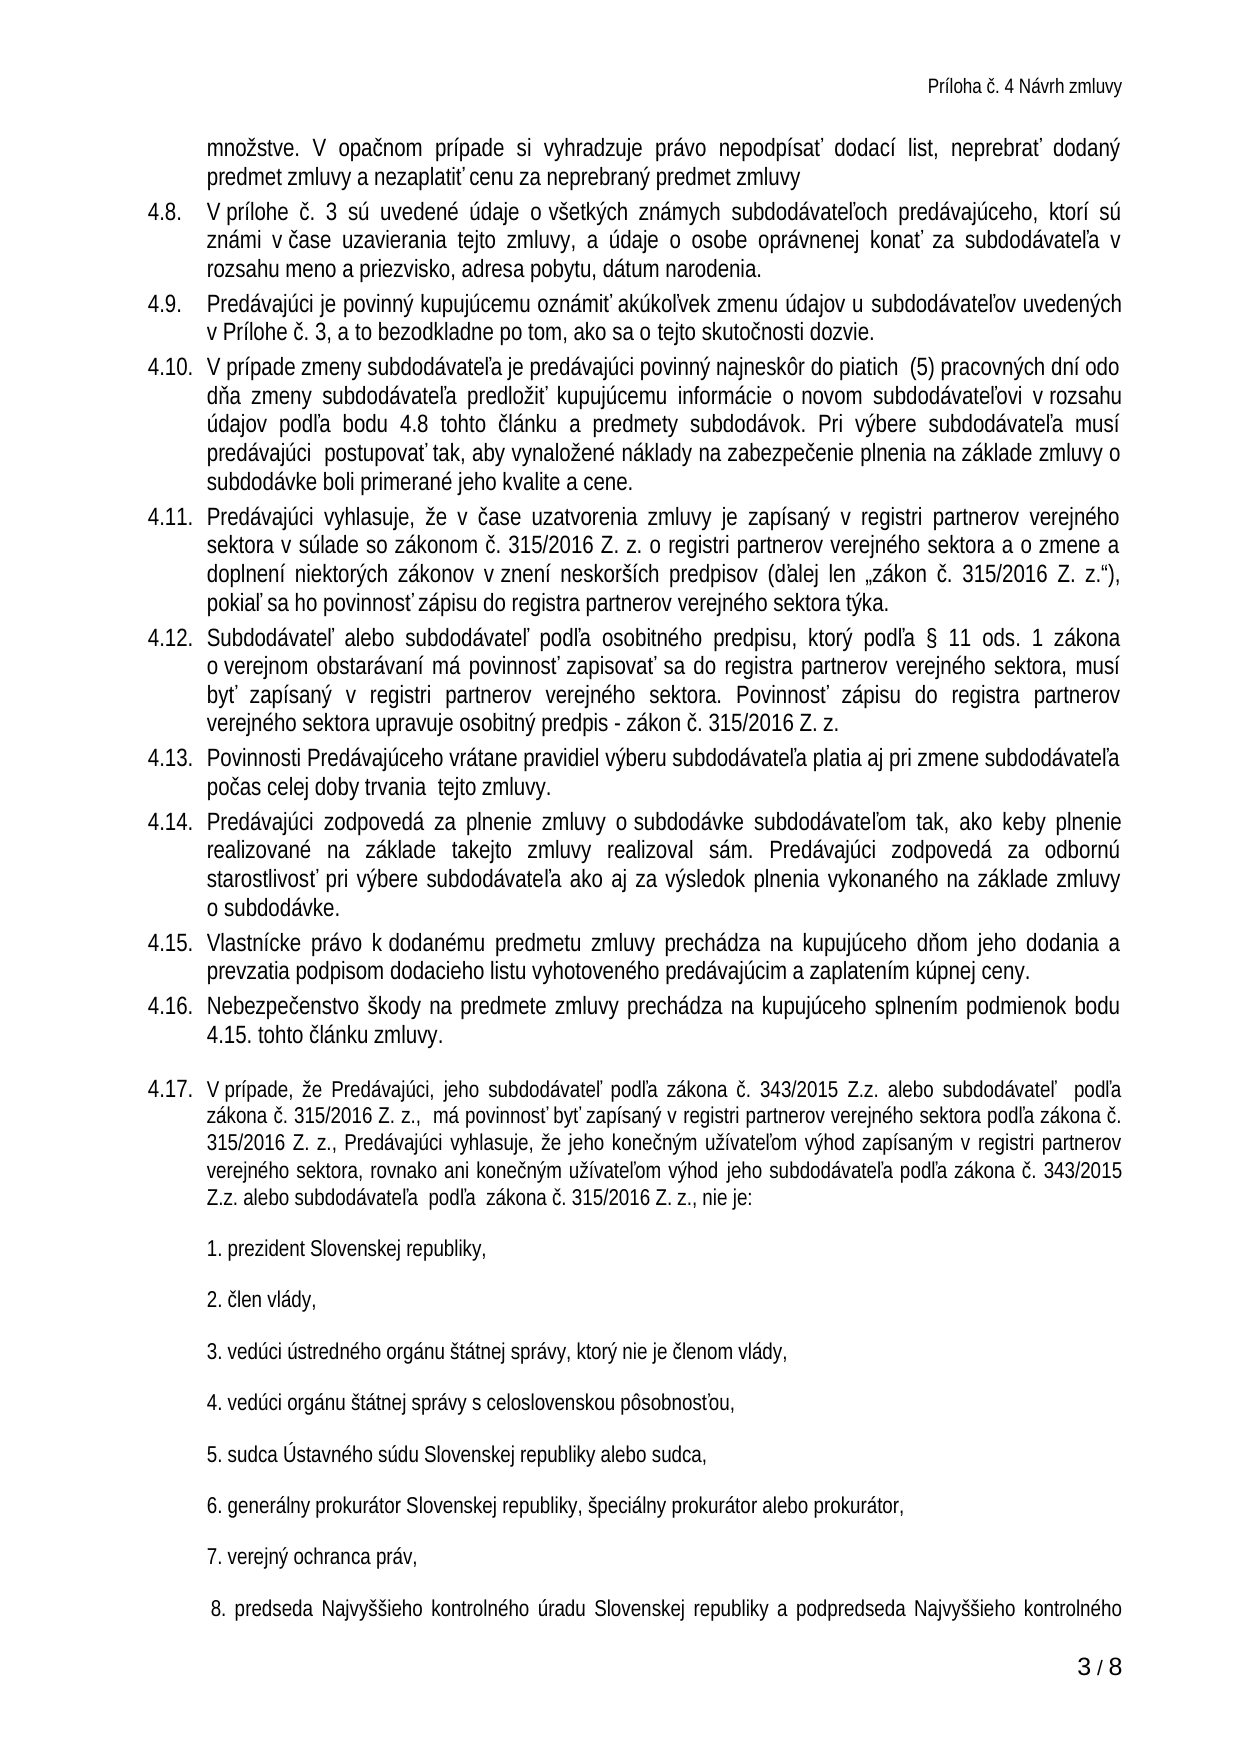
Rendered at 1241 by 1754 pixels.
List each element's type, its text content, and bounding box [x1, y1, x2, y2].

list Nebezpečenstvo škody na predmete zmluvy prechádza na kupujúceho splnením podmienok bodu 4.15. tohto článku zmluvy. [148, 991, 1122, 1048]
list 5. sudca Ústavného súdu Slovenskej republiky alebo sudca, [207, 1441, 1122, 1467]
list V prípade zmeny subdodávateľa je predávajúci povinný najneskôr do piatich (5) pracovných dní odo dňa zmeny subdodávateľa predložiť kupujúcemu informácie o novom subdodávateľovi v rozsahu údajov podľa bodu 4.8 tohto článku a predmety subdodávok. Pri výbere subdodávateľa musí predávajúci postupovať tak, aby vynaložené náklady na zabezpečenie plnenia na základe zmluvy o subdodávke boli primerané jeho kvalite a cene. [148, 352, 1122, 495]
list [148, 133, 1122, 190]
list 4. vedúci orgánu štátnej správy s celoslovenskou pôsobnosťou, [207, 1389, 1122, 1416]
list 7. verejný ochranca práv, [207, 1543, 1122, 1569]
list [185, 1594, 1122, 1621]
list 3. vedúci ústredného orgánu štátnej správy, ktorý nie je členom vlády, [207, 1338, 1122, 1364]
list Predávajúci vyhlasuje, že v čase uzatvorenia zmluvy je zapísaný v registri partnerov verejného sektora v súlade so zákonom č. 315/2016 Z. z. o registri partnerov verejného sektora a o zmene a doplnení niektorých zákonov v znení neskorších predpisov (ďalej len „zákon č. 315/2016 Z. z.“), pokiaľ sa ho povinnosť zápisu do registra partnerov verejného sektora týka. [148, 502, 1122, 616]
list 2. člen vlády, [207, 1286, 1122, 1313]
list Predávajúci zodpovedá za plnenie zmluvy o subdodávke subdodávateľom tak, ako keby plnenie realizované na základe takejto zmluvy realizoval sám. Predávajúci zodpovedá za odbornú starostlivosť pri výbere subdodávateľa ako aj za výsledok plnenia vykonaného na základe zmluvy o subdodávke. [148, 807, 1122, 921]
list 1. prezident Slovenskej republiky, [207, 1235, 1122, 1261]
list 6. generálny prokurátor Slovenskej republiky, špeciálny prokurátor alebo prokurátor, [207, 1492, 1122, 1518]
list Vlastnícke právo k dodanému predmetu zmluvy prechádza na kupujúceho dňom jeho dodania a prevzatia podpisom dodacieho listu vyhotoveného predávajúcim a zaplatením kúpnej ceny. [148, 928, 1122, 985]
list Subdodávateľ alebo subdodávateľ podľa osobitného predpisu, ktorý podľa § 11 ods. 1 zákona o verejnom obstarávaní má povinnosť zapisovať sa do registra partnerov verejného sektora, musí byť zapísaný v registri partnerov verejného sektora. Povinnosť zápisu do registra partnerov verejného sektora upravuje osobitný predpis - zákon č. 315/2016 Z. z. [148, 622, 1122, 737]
list Povinnosti Predávajúceho vrátane pravidiel výberu subdodávateľa platia aj pri zmene subdodávateľa počas celej doby trvania tejto zmluvy. [148, 743, 1122, 801]
list V prípade, že Predávajúci, jeho subdodávateľ podľa zákona č. 343/2015 Z.z. alebo subdodávateľ podľa zákona č. 315/2016 Z. z., má povinnosť byť zapísaný v registri partnerov verejného sektora podľa zákona č. 315/2016 Z. z., Predávajúci vyhlasuje, že jeho konečným užívateľom výhod zapísaným v registri partnerov verejného sektora, rovnako ani konečným užívateľom výhod jeho subdodávateľa podľa zákona č. 343/2015 Z.z. alebo subdodávateľa podľa zákona č. 315/2016 Z. z., nie je: [148, 1073, 1122, 1210]
list Predávajúci je povinný kupujúcemu oznámiť akúkoľvek zmenu údajov u subdodávateľov uvedených v Prílohe č. 3, a to bezodkladne po tom, ako sa o tejto skutočnosti dozvie. [148, 289, 1122, 346]
list V prílohe č. 3 sú uvedené údaje o všetkých známych subdodávateľoch predávajúceho, ktorí sú známi v čase uzavierania tejto zmluvy, a údaje o osobe oprávnenej konať za subdodávateľa v rozsahu meno a priezvisko, adresa pobytu, dátum narodenia. [148, 196, 1122, 282]
